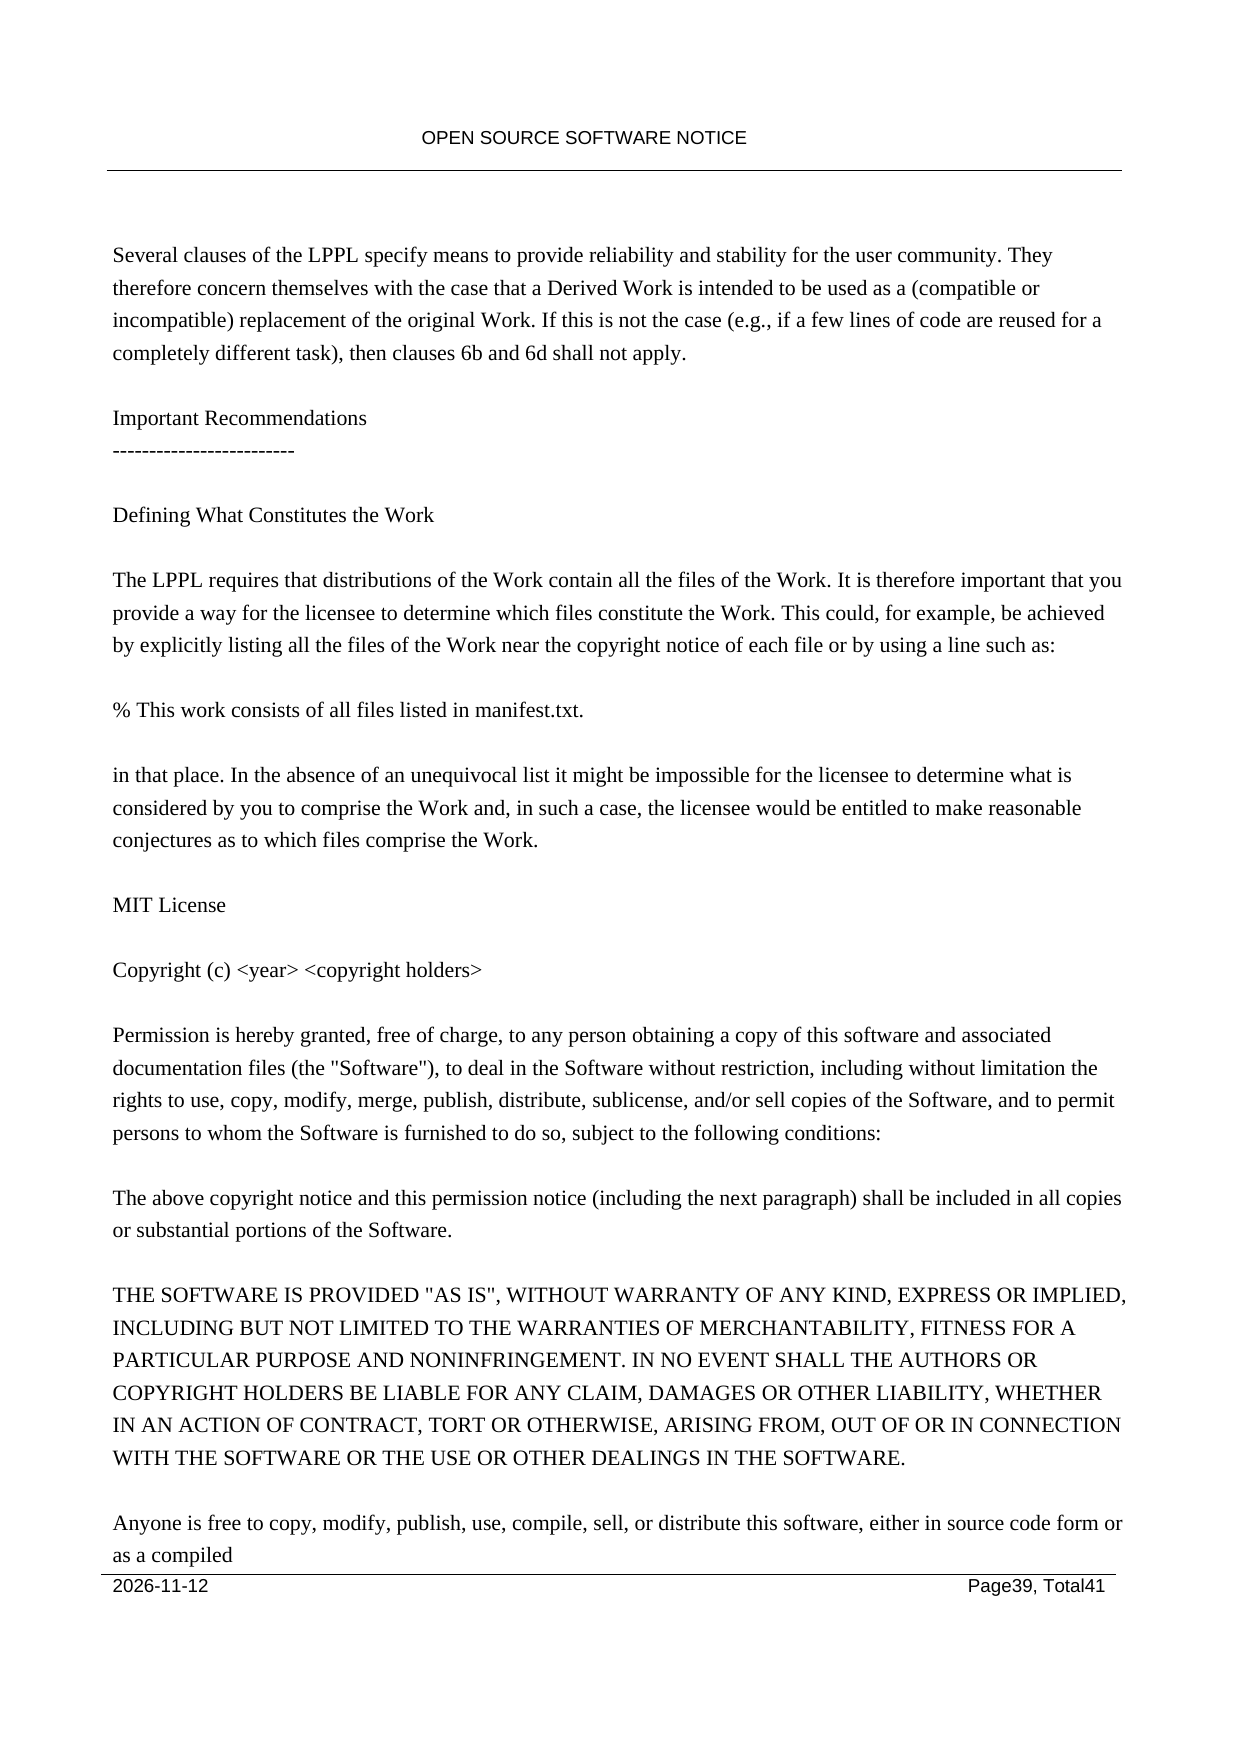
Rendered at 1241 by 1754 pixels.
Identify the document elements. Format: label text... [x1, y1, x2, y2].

text Several clauses of the LPPL specify means to provide reliability and stability for the user community. They therefore concern themselves with the case that a Derived Work is intended to be used as a (compatible or incompatible) replacement of the original Work. If this is not the case (e.g., if a few lines of code are reused for a completely different task), then clauses 6b and 6d shall not apply. [112, 239, 1128, 369]
text ------------------------- [112, 434, 1128, 466]
text Defining What Constitutes the Work [112, 499, 1128, 531]
text The LPPL requires that distributions of the Work contain all the files of the Work. It is therefore important that you provide a way for the licensee to determine which files constitute the Work. This could, for example, be achieved by explicitly listing all the files of the Work near the copyright notice of each file or by using a line such as: [112, 564, 1128, 661]
text Important Recommendations [112, 401, 1128, 434]
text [112, 759, 1128, 1571]
text % This work consists of all files listed in manifest.txt. [112, 694, 1128, 726]
